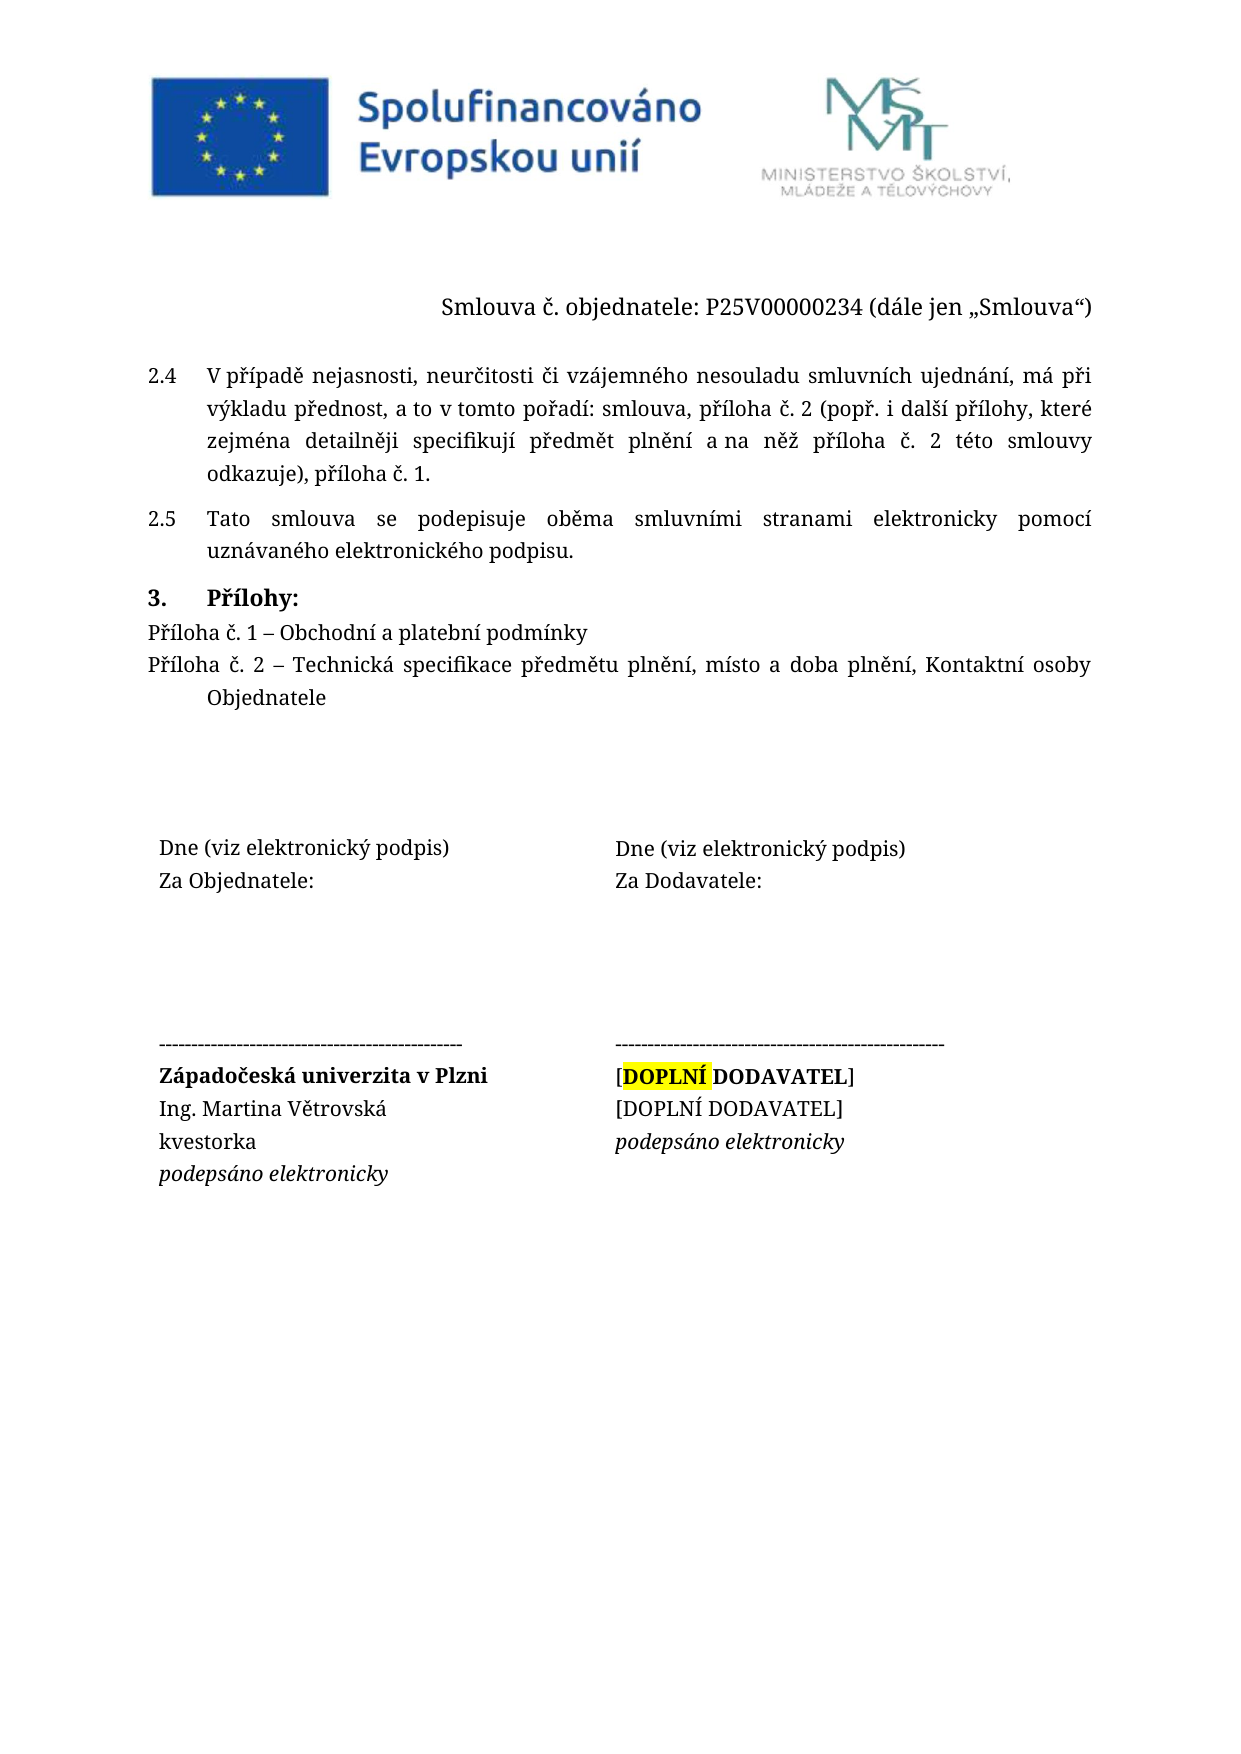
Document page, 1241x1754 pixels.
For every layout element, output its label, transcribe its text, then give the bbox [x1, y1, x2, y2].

list Tato smlouva se podepisuje oběma smluvními stranami elektronicky pomocí uznávaného elektronického podpisu. [148, 504, 1093, 565]
table_header Dne (viz elektronický podpis) Za Dodavatele: --------------------------------------------------- [DOPLNÍ DODAVATEL] [DOPLNÍ DODAVATEL] podepsáno elektronicky [604, 801, 1060, 1192]
picture [147, 73, 1012, 202]
text Příloha č. 1 – Obchodní a platební podmínky [148, 618, 1093, 646]
list V případě nejasnosti, neurčitosti či vzájemného nesouladu smluvních ujednání, má při výkladu přednost, a to v tomto pořadí: smlouva, příloha č. 2 (popř. i další přílohy, které zejména detailněji specifikují předmět plnění a na něž příloha č. 2 této smlouvy odkazuje), příloha č. 1. [148, 361, 1093, 487]
table_header Dne (viz elektronický podpis) Za Objednatele: ----------------------------------------------- Západočeská univerzita v Plzni Ing. Martina Větrovská kvestorka podepsáno elektronicky [148, 801, 604, 1192]
text Příloha č. 2 – Technická specifikace předmětu plnění, místo a doba plnění, Kontaktní osoby Objednatele [148, 650, 1093, 711]
list Přílohy: [148, 582, 1093, 613]
